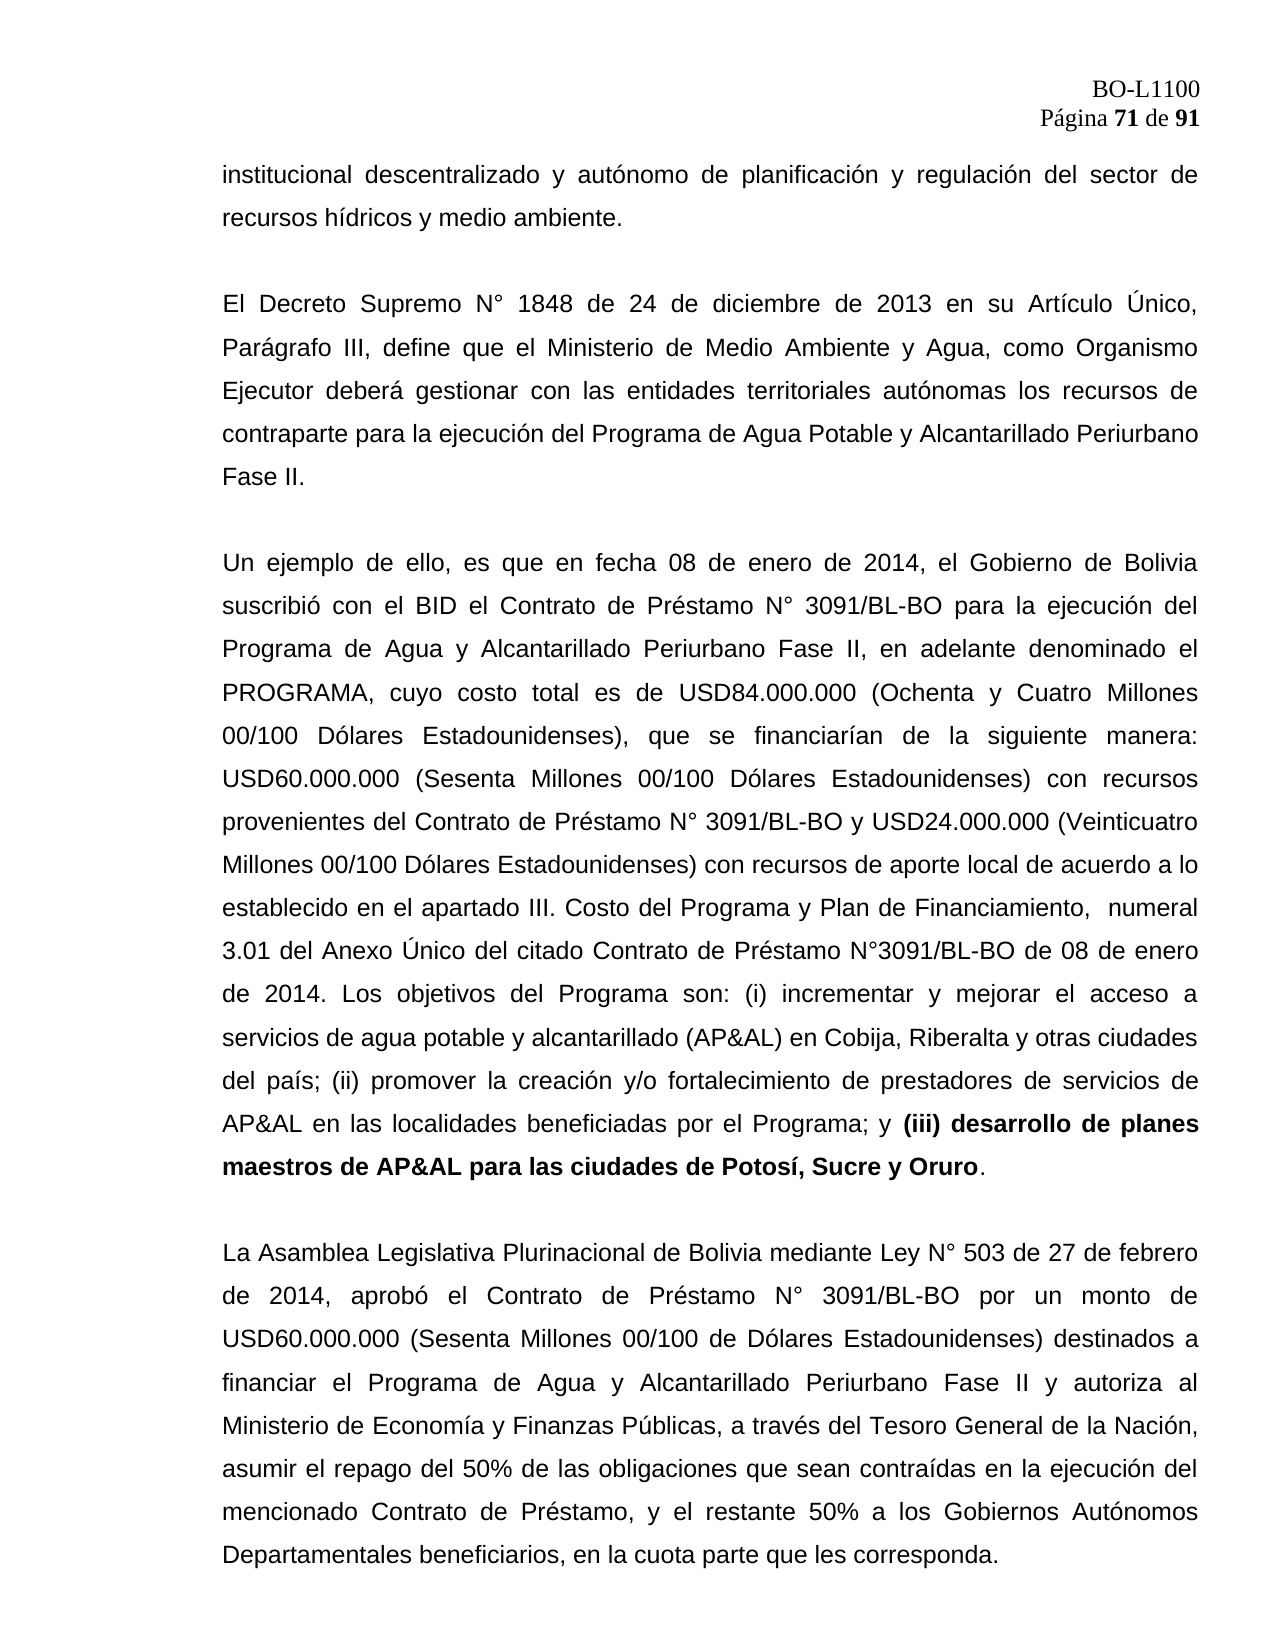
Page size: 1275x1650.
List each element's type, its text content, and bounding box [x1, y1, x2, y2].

text Un ejemplo de ello, es que en fecha 08 de enero de 2014, el Gobierno de Bolivia suscribió con el BID el Contrato de Préstamo N° 3091/BL-BO para la ejecución del Programa de Agua y Alcantarillado Periurbano Fase II, en adelante denominado el PROGRAMA, cuyo costo total es de USD84.000.000 (Ochenta y Cuatro Millones 00/100 Dólares Estadounidenses), que se financiarían de la siguiente manera: USD60.000.000 (Sesenta Millones 00/100 Dólares Estadounidenses) con recursos provenientes del Contrato de Préstamo N° 3091/BL-BO y USD24.000.000 (Veinticuatro Millones 00/100 Dólares Estadounidenses) con recursos de aporte local de acuerdo a lo establecido en el apartado III. Costo del Programa y Plan de Financiamiento, numeral 3.01 del Anexo Único del citado Contrato de Préstamo N°3091/BL-BO de 08 de enero de 2014. Los objetivos del Programa son: (i) incrementar y mejorar el acceso a servicios de agua potable y alcantarillado (AP&AL) en Cobija, Riberalta y otras ciudades del país; (ii) promover la creación y/o fortalecimiento de prestadores de servicios de AP&AL en las localidades beneficiadas por el Programa; y (iii) desarrollo de planes maestros de AP&AL para las ciudades de Potosí, Sucre y Oruro. [222, 548, 1200, 1181]
text El Decreto Supremo N° 1848 de 24 de diciembre de 2013 en su Artículo Único, Parágrafo III, define que el Ministerio de Medio Ambiente y Agua, como Organismo Ejecutor deberá gestionar con las entidades territoriales autónomas los recursos de contraparte para la ejecución del Programa de Agua Potable y Alcantarillado Periurbano Fase II. [222, 289, 1200, 491]
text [222, 160, 1200, 232]
text La Asamblea Legislativa Plurinacional de Bolivia mediante Ley N° 503 de 27 de febrero de 2014, aprobó el Contrato de Préstamo N° 3091/BL-BO por un monto de USD60.000.000 (Sesenta Millones 00/100 de Dólares Estadounidenses) destinados a financiar el Programa de Agua y Alcantarillado Periurbano Fase II y autoriza al Ministerio de Economía y Finanzas Públicas, a través del Tesoro General de la Nación, asumir el repago del 50% de las obligaciones que sean contraídas en la ejecución del mencionado Contrato de Préstamo, y el restante 50% a los Gobiernos Autónomos Departamentales beneficiarios, en la cuota parte que les corresponda. [222, 1238, 1200, 1569]
